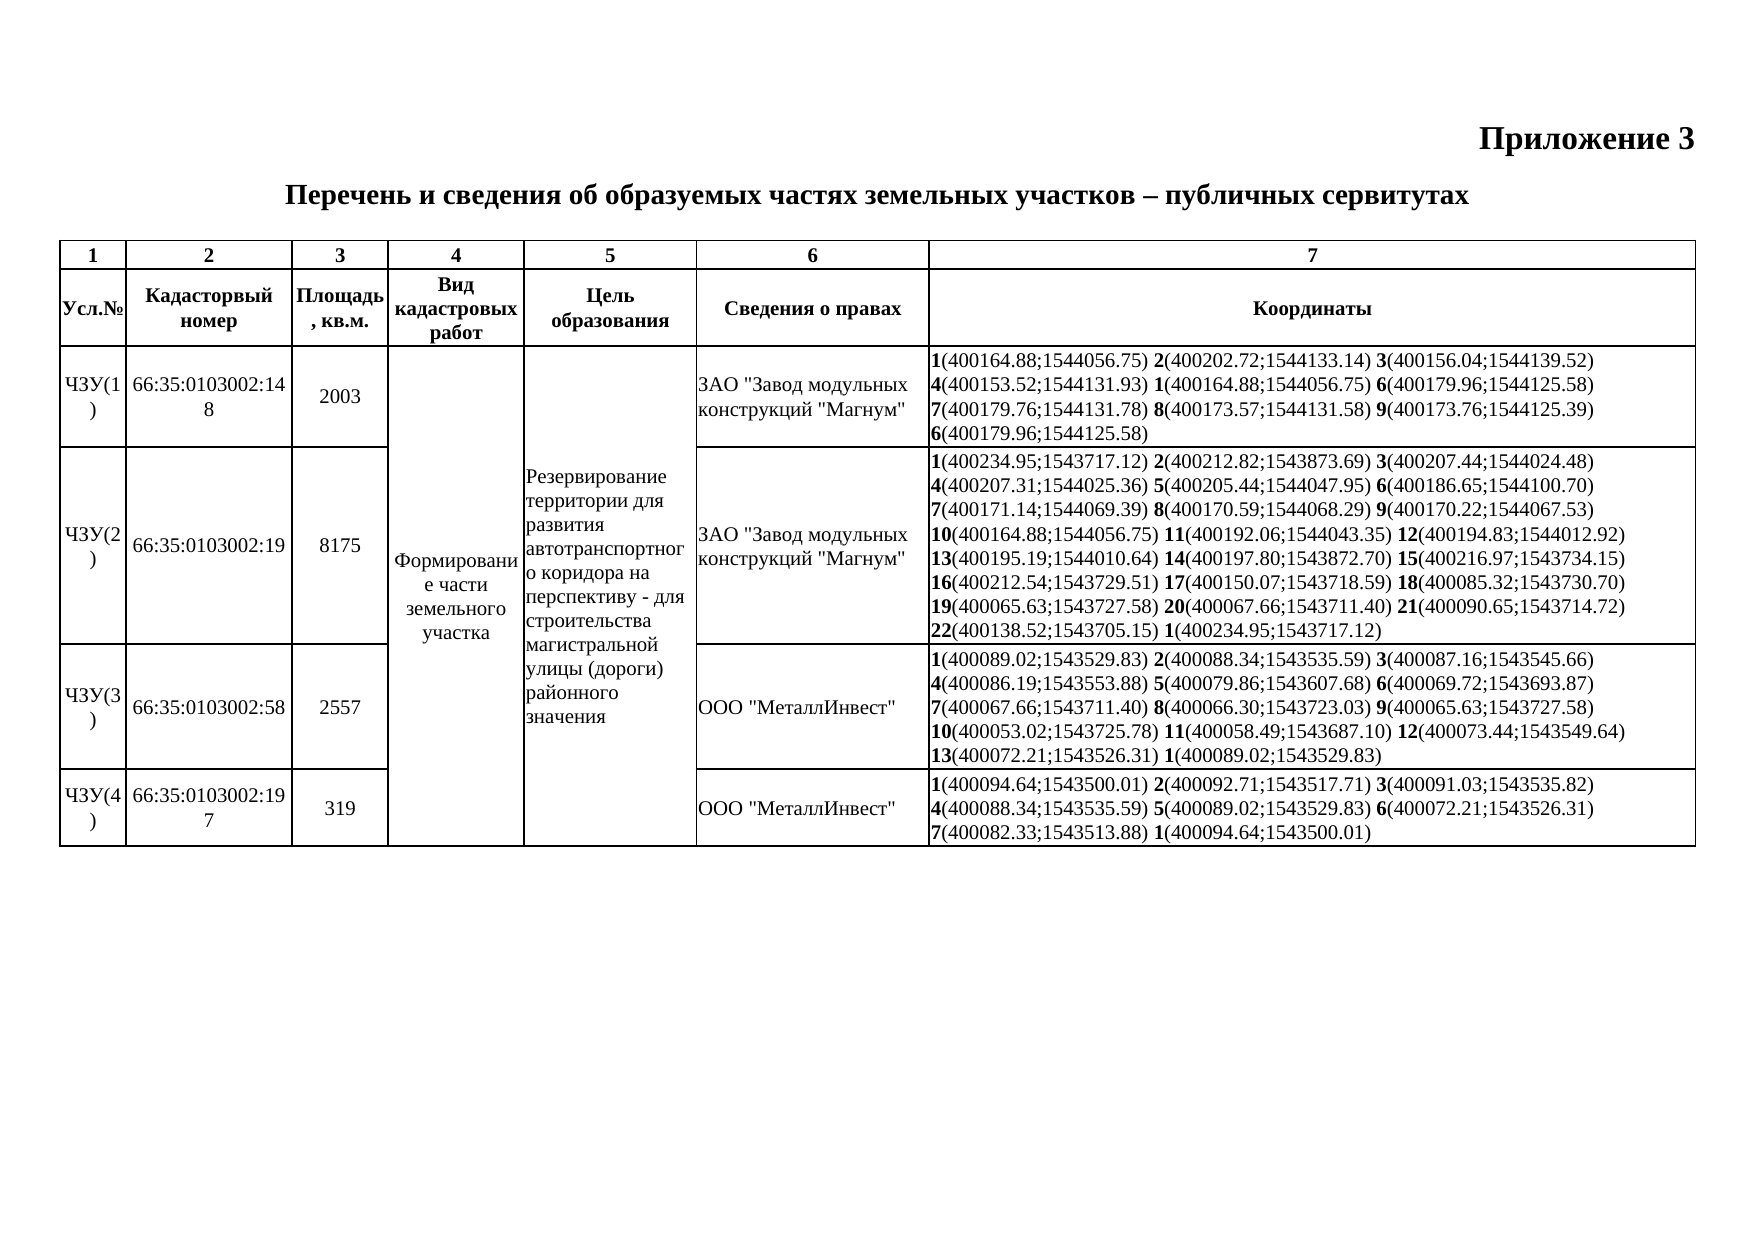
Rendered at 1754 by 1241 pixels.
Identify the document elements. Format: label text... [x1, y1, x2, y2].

table_cell ЧЗУ(3) [61, 645, 125, 768]
table_cell ЧЗУ(2) [61, 448, 125, 643]
table_cell 1(400089.02;1543529.83) 2(400088.34;1543535.59) 3(400087.16;1543545.66) 4(400086.19;1543553.88) 5(400079.86;1543607.68) 6(400069.72;1543693.87) 7(400067.66;1543711.40) 8(400066.30;1543723.03) 9(400065.63;1543727.58) 10(400053.02;1543725.78) 11(400058.49;1543687.10) 12(400073.44;1543549.64) 13(400072.21;1543526.31) 1(400089.02;1543529.83) [930, 645, 1695, 768]
table_cell ЧЗУ(4) [61, 770, 125, 845]
table_cell Резервирование территории для развития автотранспортного коридора на перспективу - для строительства магистральной улицы (дороги) районного значения [525, 347, 696, 845]
table_cell 66:35:0103002:148 [127, 347, 291, 446]
table_cell Координаты [930, 270, 1695, 345]
table_cell 2003 [293, 347, 387, 446]
table_cell Формирование части земельного участка [389, 347, 523, 845]
table_cell 66:35:0103002:19 [127, 448, 291, 643]
table_cell 1(400164.88;1544056.75) 2(400202.72;1544133.14) 3(400156.04;1544139.52) 4(400153.52;1544131.93) 1(400164.88;1544056.75) 6(400179.96;1544125.58) 7(400179.76;1544131.78) 8(400173.57;1544131.58) 9(400173.76;1544125.39) 6(400179.96;1544125.58) [930, 347, 1695, 446]
table_cell Усл.№ [61, 270, 125, 345]
table_cell ЧЗУ(1) [61, 347, 125, 446]
table_cell 319 [293, 770, 387, 845]
table_cell Цель образования [525, 270, 696, 345]
table_cell 66:35:0103002:58 [127, 645, 291, 768]
table_header 5 [525, 241, 696, 268]
table_cell ЗАО "Завод модульных конструкций "Магнум" [697, 448, 928, 643]
table_cell Кадасторвый номер [127, 270, 291, 345]
table_header 7 [930, 241, 1695, 268]
subtitle Перечень и сведения об образуемых частях земельных участков – публичных сервитутах [59, 177, 1695, 211]
table_cell ООО "МеталлИнвест" [697, 770, 928, 845]
table_cell ЗАО "Завод модульных конструкций "Магнум" [697, 347, 928, 446]
table_cell ООО "МеталлИнвест" [697, 645, 928, 768]
table_header 2 [127, 241, 291, 268]
table_cell 1(400234.95;1543717.12) 2(400212.82;1543873.69) 3(400207.44;1544024.48) 4(400207.31;1544025.36) 5(400205.44;1544047.95) 6(400186.65;1544100.70) 7(400171.14;1544069.39) 8(400170.59;1544068.29) 9(400170.22;1544067.53) 10(400164.88;1544056.75) 11(400192.06;1544043.35) 12(400194.83;1544012.92) 13(400195.19;1544010.64) 14(400197.80;1543872.70) 15(400216.97;1543734.15) 16(400212.54;1543729.51) 17(400150.07;1543718.59) 18(400085.32;1543730.70) 19(400065.63;1543727.58) 20(400067.66;1543711.40) 21(400090.65;1543714.72) 22(400138.52;1543705.15) 1(400234.95;1543717.12) [930, 448, 1695, 643]
table_header 3 [293, 241, 387, 268]
table_cell 8175 [293, 448, 387, 643]
table_cell 66:35:0103002:197 [127, 770, 291, 845]
table_header 6 [697, 241, 928, 268]
table_header 4 [389, 241, 523, 268]
table_cell 2557 [293, 645, 387, 768]
table_cell Вид кадастровых работ [389, 270, 523, 345]
text Приложение 3 [59, 118, 1695, 156]
table_cell Сведения о правах [697, 270, 928, 345]
table_cell 1(400094.64;1543500.01) 2(400092.71;1543517.71) 3(400091.03;1543535.82) 4(400088.34;1543535.59) 5(400089.02;1543529.83) 6(400072.21;1543526.31) 7(400082.33;1543513.88) 1(400094.64;1543500.01) [930, 770, 1695, 845]
table_cell Площадь, кв.м. [293, 270, 387, 345]
table_header 1 [61, 241, 125, 268]
